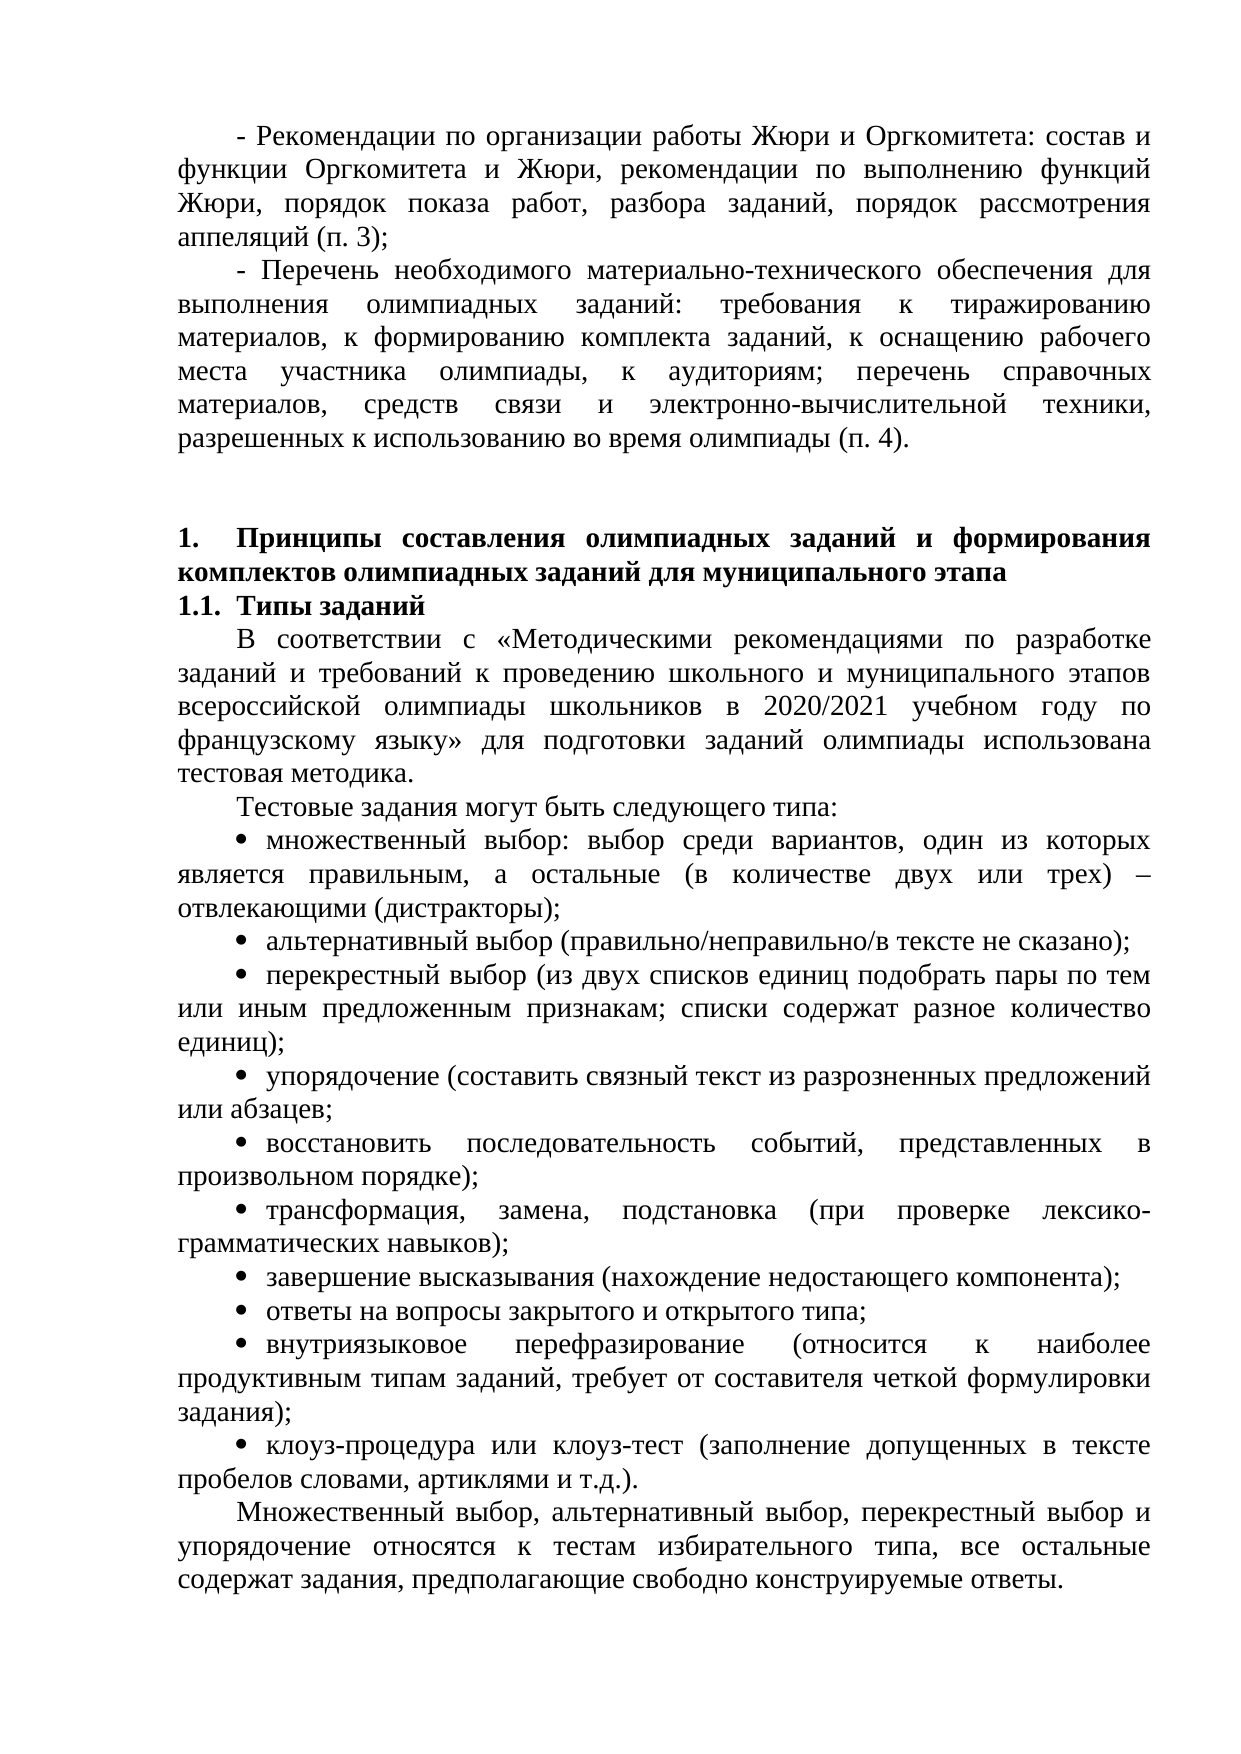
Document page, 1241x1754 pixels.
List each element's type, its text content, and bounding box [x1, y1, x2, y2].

text - Рекомендации по организации работы Жюри и Оргкомитета: состав и функции Оргкомитета и Жюри, рекомендации по выполнению функций Жюри, порядок показа работ, разбора заданий, порядок рассмотрения аппеляций (п. 3); [177, 118, 1152, 252]
list внутриязыковое перефразирование (относится к наиболее продуктивным типам заданий, требует от составителя четкой формулировки задания); [177, 1326, 1152, 1427]
list перекрестный выбор (из двух списков единиц подобрать пары по тем или иным предложенным признакам; списки содержат разное количество единиц); [177, 957, 1152, 1058]
list множественный выбор: выбор среди вариантов, один из которых является правильным, а остальные (в количестве двух или трех) – отвлекающими (дистракторы); [177, 822, 1152, 923]
list упорядочение (составить связный текст из разрозненных предложений или абзацев; [177, 1058, 1152, 1125]
list ответы на вопросы закрытого и открытого типа; [177, 1293, 1152, 1326]
list альтернативный выбор (правильно/неправильно/в тексте не сказано); [177, 923, 1152, 957]
list завершение высказывания (нахождение недостающего компонента); [177, 1259, 1152, 1293]
text Множественный выбор, альтернативный выбор, перекрестный выбор и упорядочение относятся к тестам избирательного типа, все остальные содержат задания, предполагающие свободно конструируемые ответы. [177, 1494, 1152, 1595]
list восстановить последовательность событий, представленных в произвольном порядке); [177, 1125, 1152, 1192]
list трансформация, замена, подстановка (при проверке лексико-грамматических навыков); [177, 1192, 1152, 1259]
text - Перечень необходимого материально-технического обеспечения для выполнения олимпиадных заданий: требования к тиражированию материалов, к формированию комплекта заданий, к оснащению рабочего места участника олимпиады, к аудиториям; перечень справочных материалов, средств связи и электронно-вычислительной техники, разрешенных к использованию во время олимпиады (п. 4). [177, 252, 1152, 453]
text В соответствии с «Методическими рекомендациями по разработке заданий и требований к проведению школьного и муниципального этапов всероссийской олимпиады школьников в 2020/2021 учебном году по французскому языку» для подготовки заданий олимпиады использована тестовая методика. [177, 621, 1152, 789]
text Тестовые задания могут быть следующего типа: [177, 789, 1152, 822]
list Принципы составления олимпиадных заданий и формирования комплектов олимпиадных заданий для муниципального этапа [177, 521, 1152, 588]
list клоуз-процедура или клоуз-тест (заполнение допущенных в тексте пробелов словами, артиклями и т.д.). [177, 1427, 1152, 1494]
list Типы заданий [177, 588, 1152, 621]
